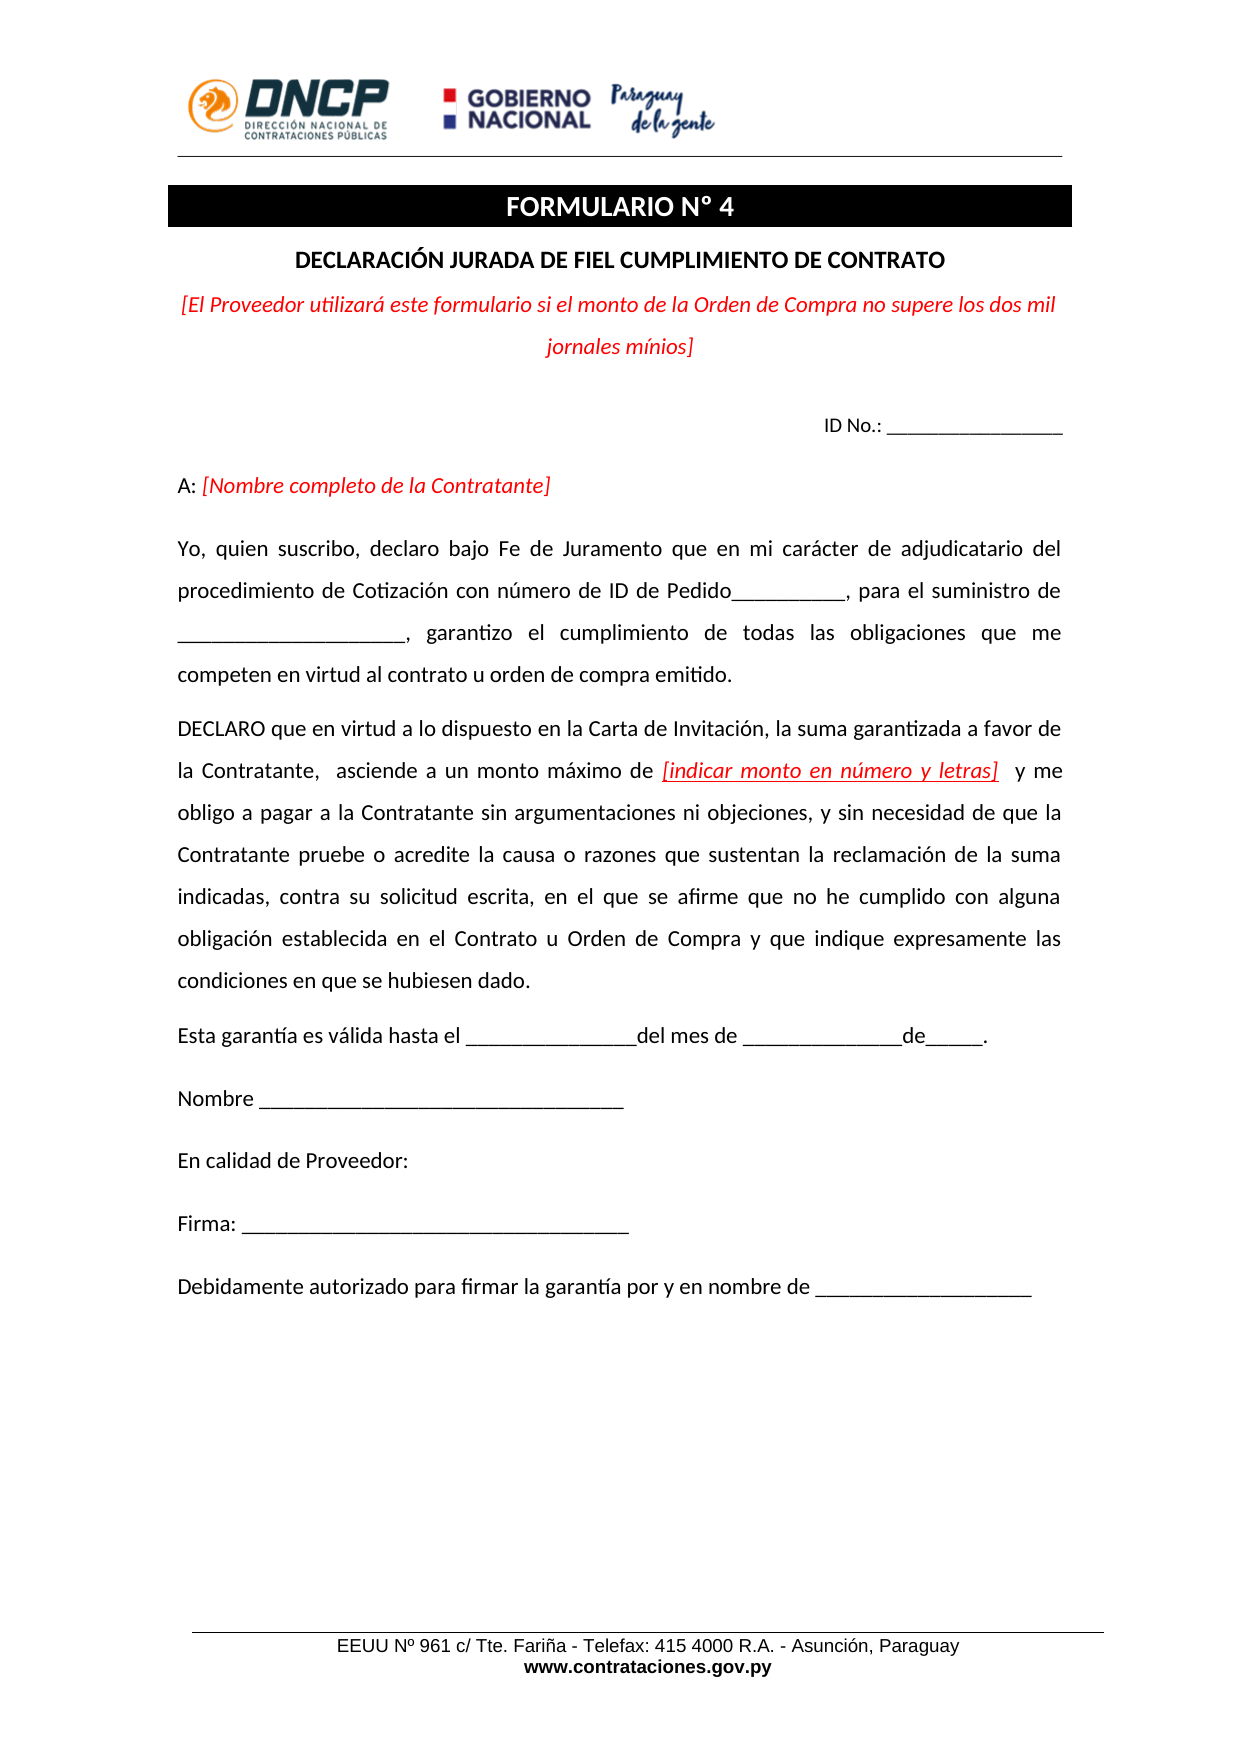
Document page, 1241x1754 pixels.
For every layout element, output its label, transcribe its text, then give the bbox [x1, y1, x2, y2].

text DECLARACIÓN JURADA DE FIEL CUMPLIMIENTO DE CONTRATO [177, 244, 1063, 275]
text Yo, quien suscribo, declaro bajo Fe de Juramento que en mi carácter de adjudicatario del procedimiento de Cotización con número de ID de Pedido__________, para el suministro de ____________________, garantizo el cumplimiento de todas las obligaciones que me competen en virtud al contrato u orden de compra emitido. [177, 534, 1063, 688]
text FORMULARIO Nº 4 [169, 186, 1071, 226]
text Firma: __________________________________ [177, 1209, 1063, 1237]
text DECLARO que en virtud a lo dispuesto en la Carta de Invitación, la suma garantizada a favor de la Contratante, asciende a un monto máximo de [indicar monto en número y letras] y me obligo a pagar a la Contratante sin argumentaciones ni objeciones, y sin necesidad de que la Contratante pruebe o acredite la causa o razones que sustentan la reclamación de la suma indicadas, contra su solicitud escrita, en el que se afirme que no he cumplido con alguna obligación establecida en el Contrato u Orden de Compra y que indique expresamente las condiciones en que se hubiesen dado. [177, 714, 1063, 994]
text Debidamente autorizado para firmar la garantía por y en nombre de ___________________ [177, 1272, 1063, 1300]
text A: [Nombre completo de la Contratante] [177, 471, 1063, 499]
picture [177, 73, 1063, 157]
text Nombre ________________________________ [177, 1084, 1063, 1112]
text [El Proveedor utilizará este formulario si el monto de la Orden de Compra no supere los dos mil jornales mínios] [177, 290, 1063, 360]
text ID No.: _________________ [777, 412, 1063, 438]
text En calidad de Proveedor: [177, 1146, 1063, 1174]
text Esta garantía es válida hasta el _______________del mes de ______________de_____. [177, 1021, 1063, 1049]
